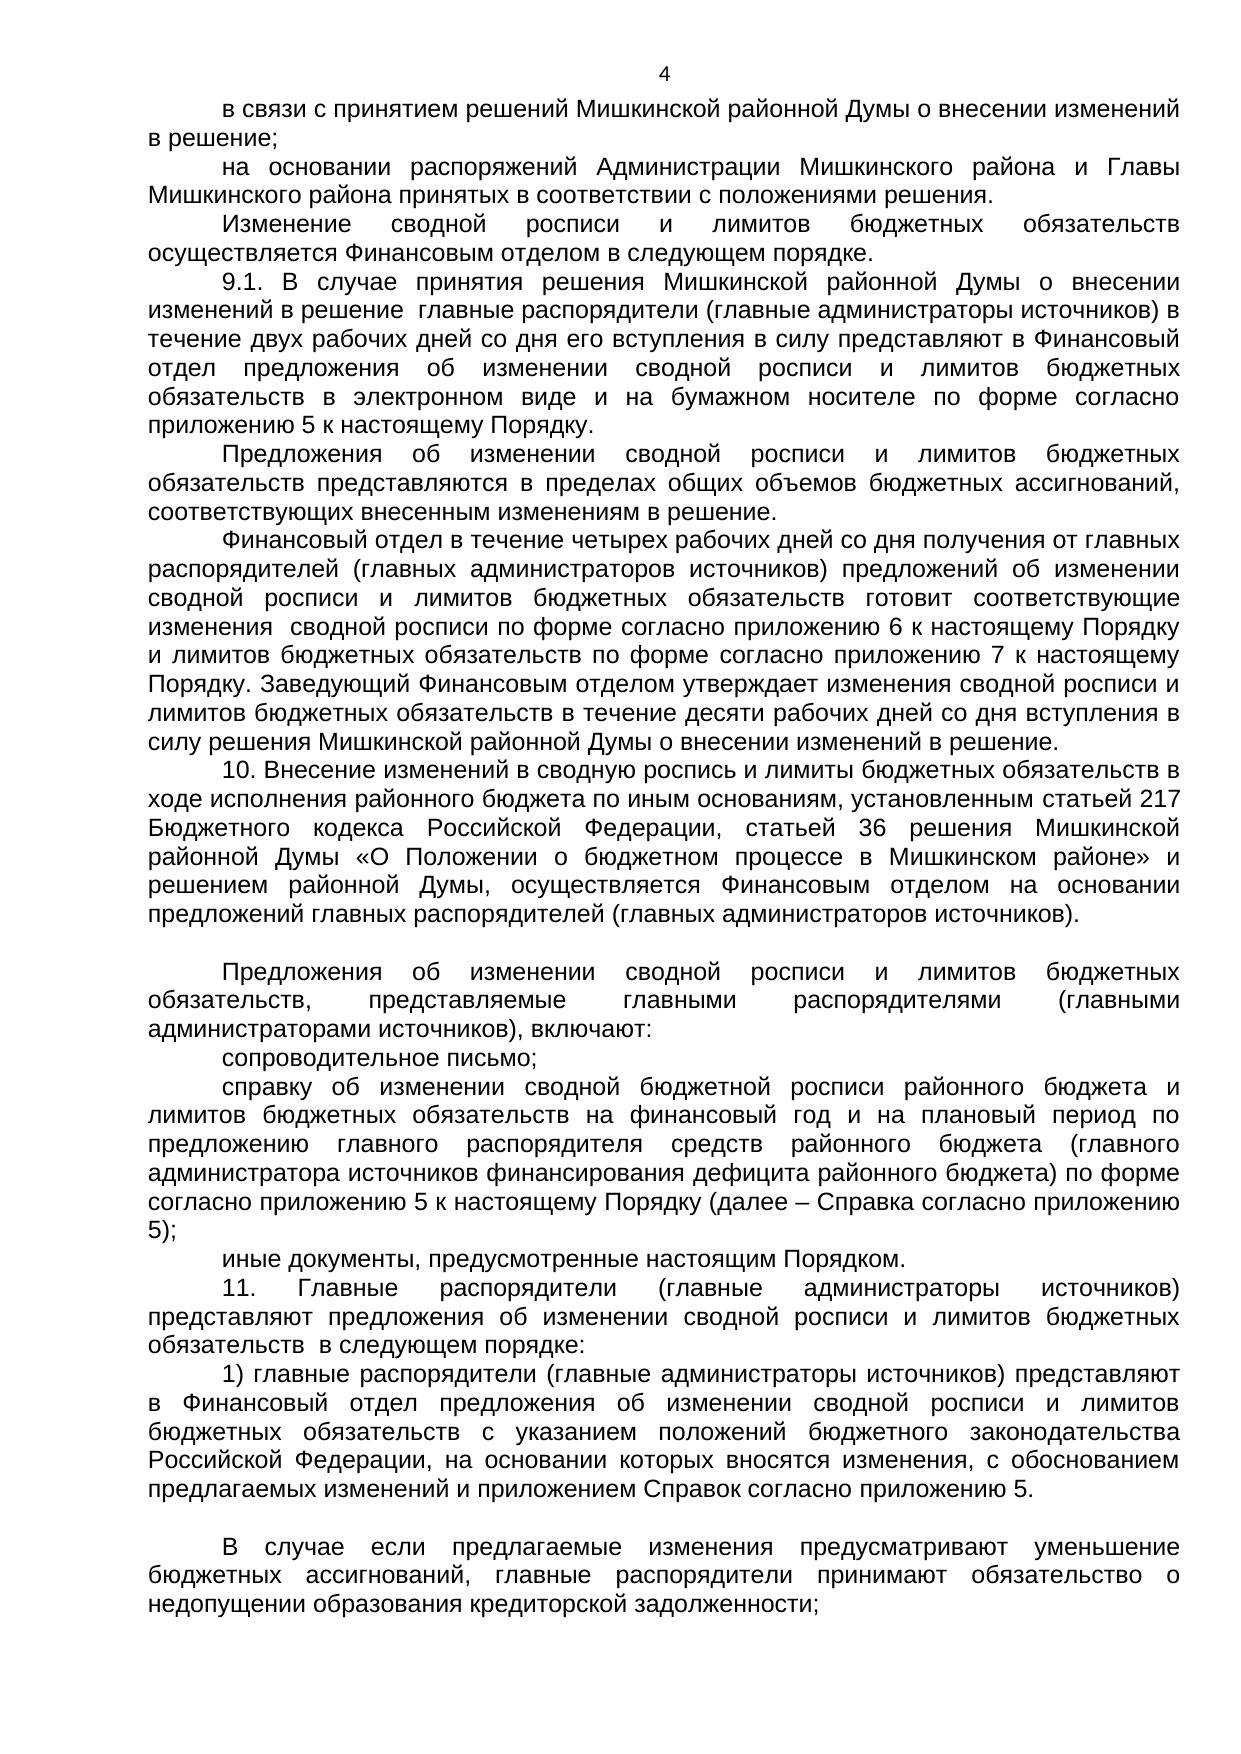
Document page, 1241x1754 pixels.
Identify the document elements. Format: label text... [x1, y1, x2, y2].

text Предложения об изменении сводной росписи и лимитов бюджетных обязательств представляются в пределах общих объемов бюджетных ассигнований, соответствующих внесенным изменениям в решение. [148, 439, 1181, 525]
text сопроводительное письмо; [148, 1043, 1181, 1071]
text 9.1. В случае принятия решения Мишкинской районной Думы о внесении изменений в решение главные распорядители (главные администраторы источников) в течение двух рабочих дней со дня его вступления в силу представляют в Финансовый отдел предложения об изменении сводной росписи и лимитов бюджетных обязательств в электронном виде и на бумажном носителе по форме согласно приложению 5 к настоящему Порядку. [148, 266, 1181, 439]
text В случае если предлагаемые изменения предусматривают уменьшение бюджетных ассигнований, главные распорядители принимают обязательство о недопущении образования кредиторской задолженности; [148, 1531, 1181, 1618]
text Финансовый отдел в течение четырех рабочих дней со дня получения от главных распорядителей (главных администраторов источников) предложений об изменении сводной росписи и лимитов бюджетных обязательств готовит соответствующие изменения сводной росписи по форме согласно приложению 6 к настоящему Порядку и лимитов бюджетных обязательств по форме согласно приложению 7 к настоящему Порядку. Заведующий Финансовым отделом утверждает изменения сводной росписи и лимитов бюджетных обязательств в течение десяти рабочих дней со дня вступления в силу решения Мишкинской районной Думы о внесении изменений в решение. [148, 525, 1181, 755]
text справку об изменении сводной бюджетной росписи районного бюджета и лимитов бюджетных обязательств на финансовый год и на плановый период по предложению главного распорядителя средств районного бюджета (главного администратора источников финансирования дефицита районного бюджета) по форме согласно приложению 5 к настоящему Порядку (далее – Справка согласно приложению 5); [148, 1071, 1181, 1244]
text на основании распоряжений Администрации Мишкинского района и Главы Мишкинского района принятых в соответствии с положениями решения. [148, 151, 1181, 209]
text 10. Внесение изменений в сводную роспись и лимиты бюджетных обязательств в ходе исполнения районного бюджета по иным основаниям, установленным статьей 217 Бюджетного кодекса Российской Федерации, статьей 36 решения Мишкинской районной Думы «О Положении о бюджетном процессе в Мишкинском районе» и решением районной Думы, осуществляется Финансовым отделом на основании предложений главных распорядителей (главных администраторов источников). [148, 755, 1181, 928]
text 11. Главные распорядители (главные администраторы источников) представляют предложения об изменении сводной росписи и лимитов бюджетных обязательств в следующем порядке: [148, 1273, 1181, 1359]
text Изменение сводной росписи и лимитов бюджетных обязательств осуществляется Финансовым отделом в следующем порядке. [148, 209, 1181, 266]
text Предложения об изменении сводной росписи и лимитов бюджетных обязательств, представляемые главными распорядителями (главными администраторами источников), включают: [148, 956, 1181, 1043]
text иные документы, предусмотренные настоящим Порядком. [148, 1244, 1181, 1273]
text 1) главные распорядители (главные администраторы источников) представляют в Финансовый отдел предложения об изменении сводной росписи и лимитов бюджетных обязательств с указанием положений бюджетного законодательства Российской Федерации, на основании которых вносятся изменения, с обоснованием предлагаемых изменений и приложением Справок согласно приложению 5. [148, 1359, 1181, 1503]
text в связи с принятием решений Мишкинской районной Думы о внесении изменений в решение; [148, 94, 1181, 151]
